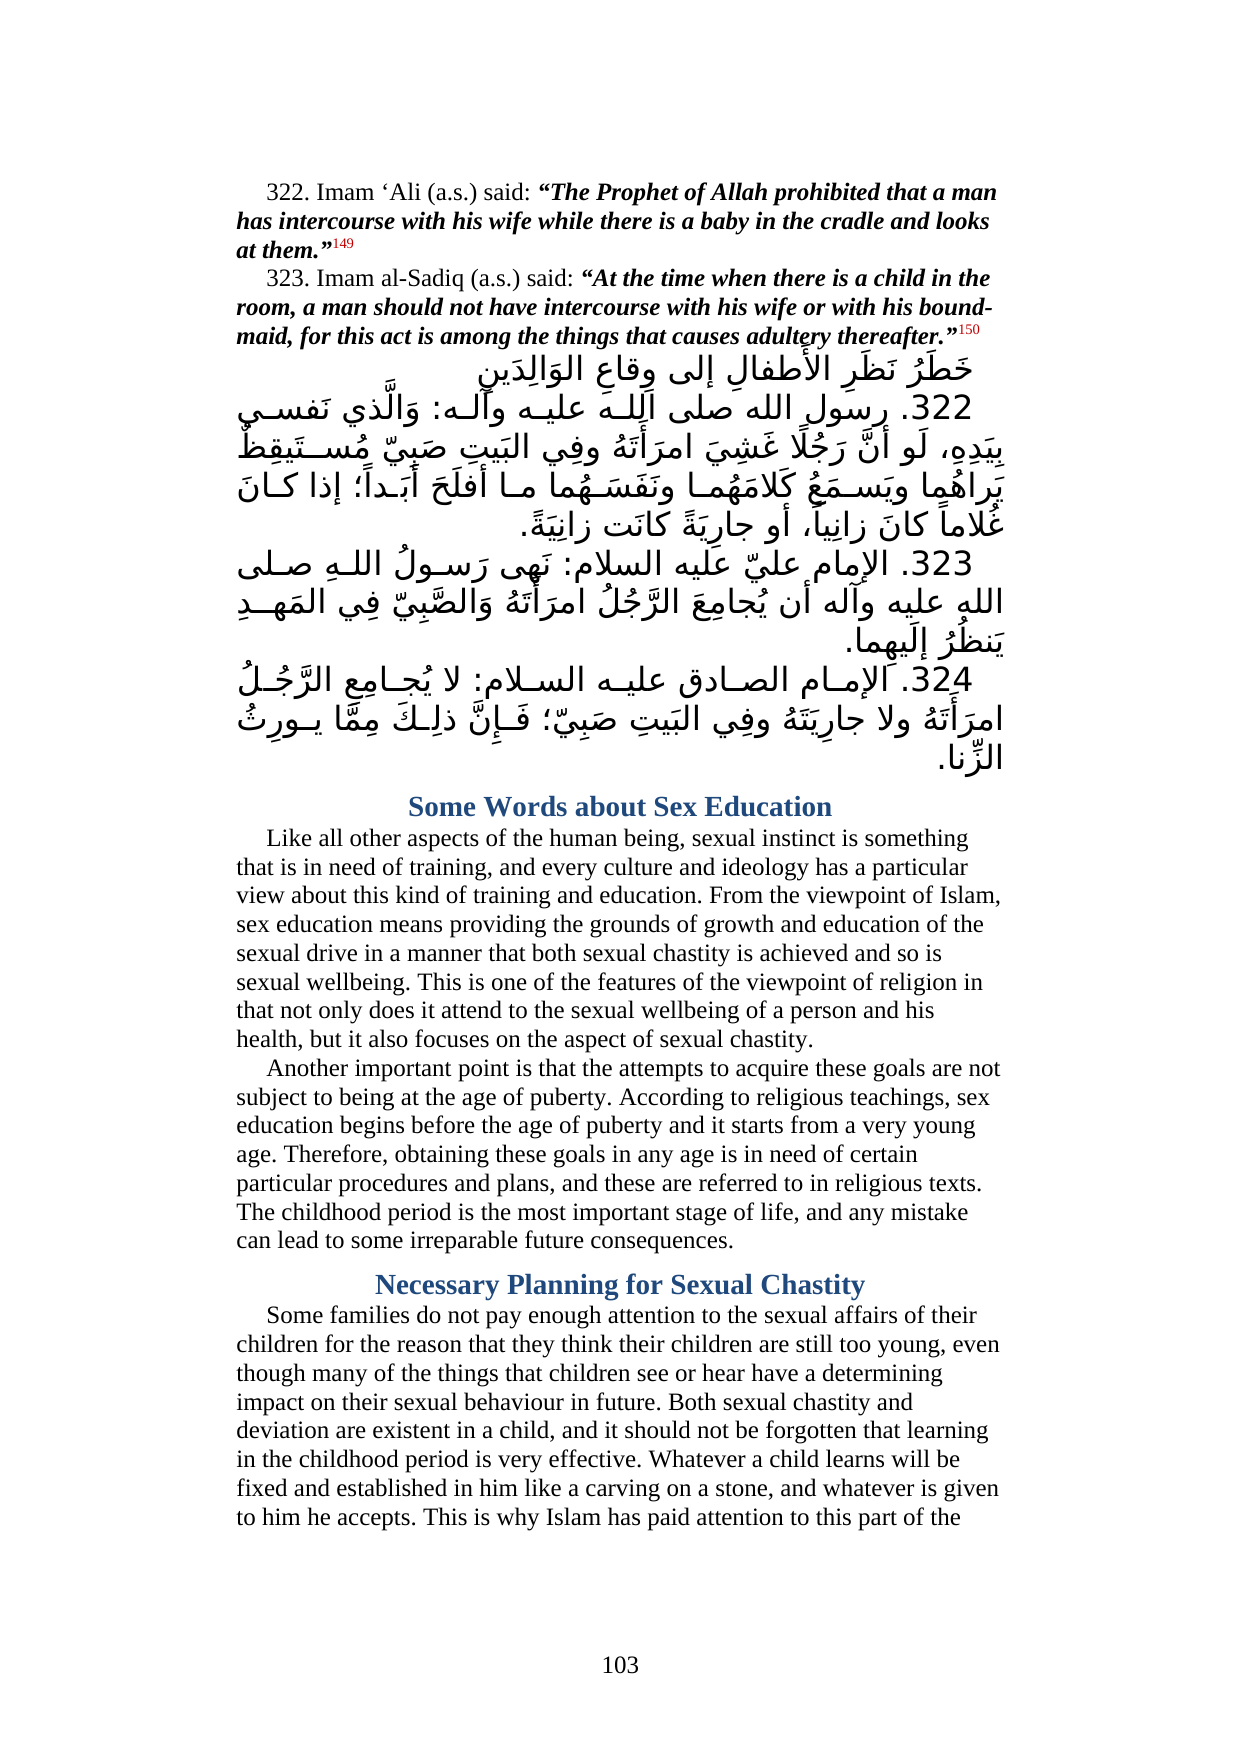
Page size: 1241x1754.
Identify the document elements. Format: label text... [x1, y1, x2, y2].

text 324. الإمام الصادق عليه السلام: لا يُجامِعِ الرَّجُلُ امرَأَتَهُ ولا جارِيَتَهُ وفِي البَيتِ صَبِيّ؛ فَإِنَّ ذلِكَ مِمَّا يورِثُ الزِّنا. [236, 661, 1004, 777]
text 323. Imam al-Sadiq (a.s.) said: “At the time when there is a child in the room, a man should not have intercourse with his wife or with his bound-maid, for this act is among the things that causes adultery thereafter.”150 [236, 263, 1004, 350]
text 323. الإمام عليّ عليه السلام: نَهى رَسولُ اللهِ صلى الله عليه وآله أن يُجامِعَ الرَّجُلُ امرَأَتَهُ وَالصَّبِيّ فِي المَهدِ يَنظُرُ إلَيهِما. [236, 544, 1004, 661]
text خَطَرُ نَظَرِ الأَطفالِ إلى وِقاعِ الوَالِدَينِ‏ [236, 350, 1004, 388]
subtitle Necessary Planning for Sexual Chastity [236, 1267, 1004, 1300]
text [236, 1300, 1004, 1530]
text 322. Imam ‘Ali (a.s.) said: “The Prophet of Allah prohibited that a man has intercourse with his wife while there is a baby in the cradle and looks at them.”149 [236, 177, 1004, 263]
subtitle Some Words about Sex Education [236, 789, 1004, 823]
text 322. رسول الله صلى الله عليه وآله: وَالَّذي نَفسي بِيَدِهِ، لَو أنَّ رَجُلًا غَشِيَ امرَأَتَهُ وفِي البَيتِ صَبِيّ مُستَيقِظٌ يَراهُما ويَسمَعُ كَلامَهُما ونَفَسَهُما ما أفلَحَ أبَداً؛ إذا كانَ غُلاماً كانَ زانِياً، أو جارِيَةً كانَت زانِيَةً. [236, 388, 1004, 544]
text Like all other aspects of the human being, sexual instinct is something that is in need of training, and every culture and ideology has a particular view about this kind of training and education. From the viewpoint of Islam, sex education means providing the grounds of growth and education of the sexual drive in a manner that both sexual chastity is achieved and so is sexual wellbeing. This is one of the features of the viewpoint of religion in that not only does it attend to the sexual wellbeing of a person and his health, but it also focuses on the aspect of sexual chastity. [236, 823, 1004, 1053]
text Another important point is that the attempts to acquire these goals are not subject to being at the age of puberty. According to religious teachings, sex education begins before the age of puberty and it starts from a very young age. Therefore, obtaining these goals in any age is in need of certain particular procedures and plans, and these are referred to in religious texts. The childhood period is the most important stage of life, and any mistake can lead to some irreparable future consequences. [236, 1053, 1004, 1254]
